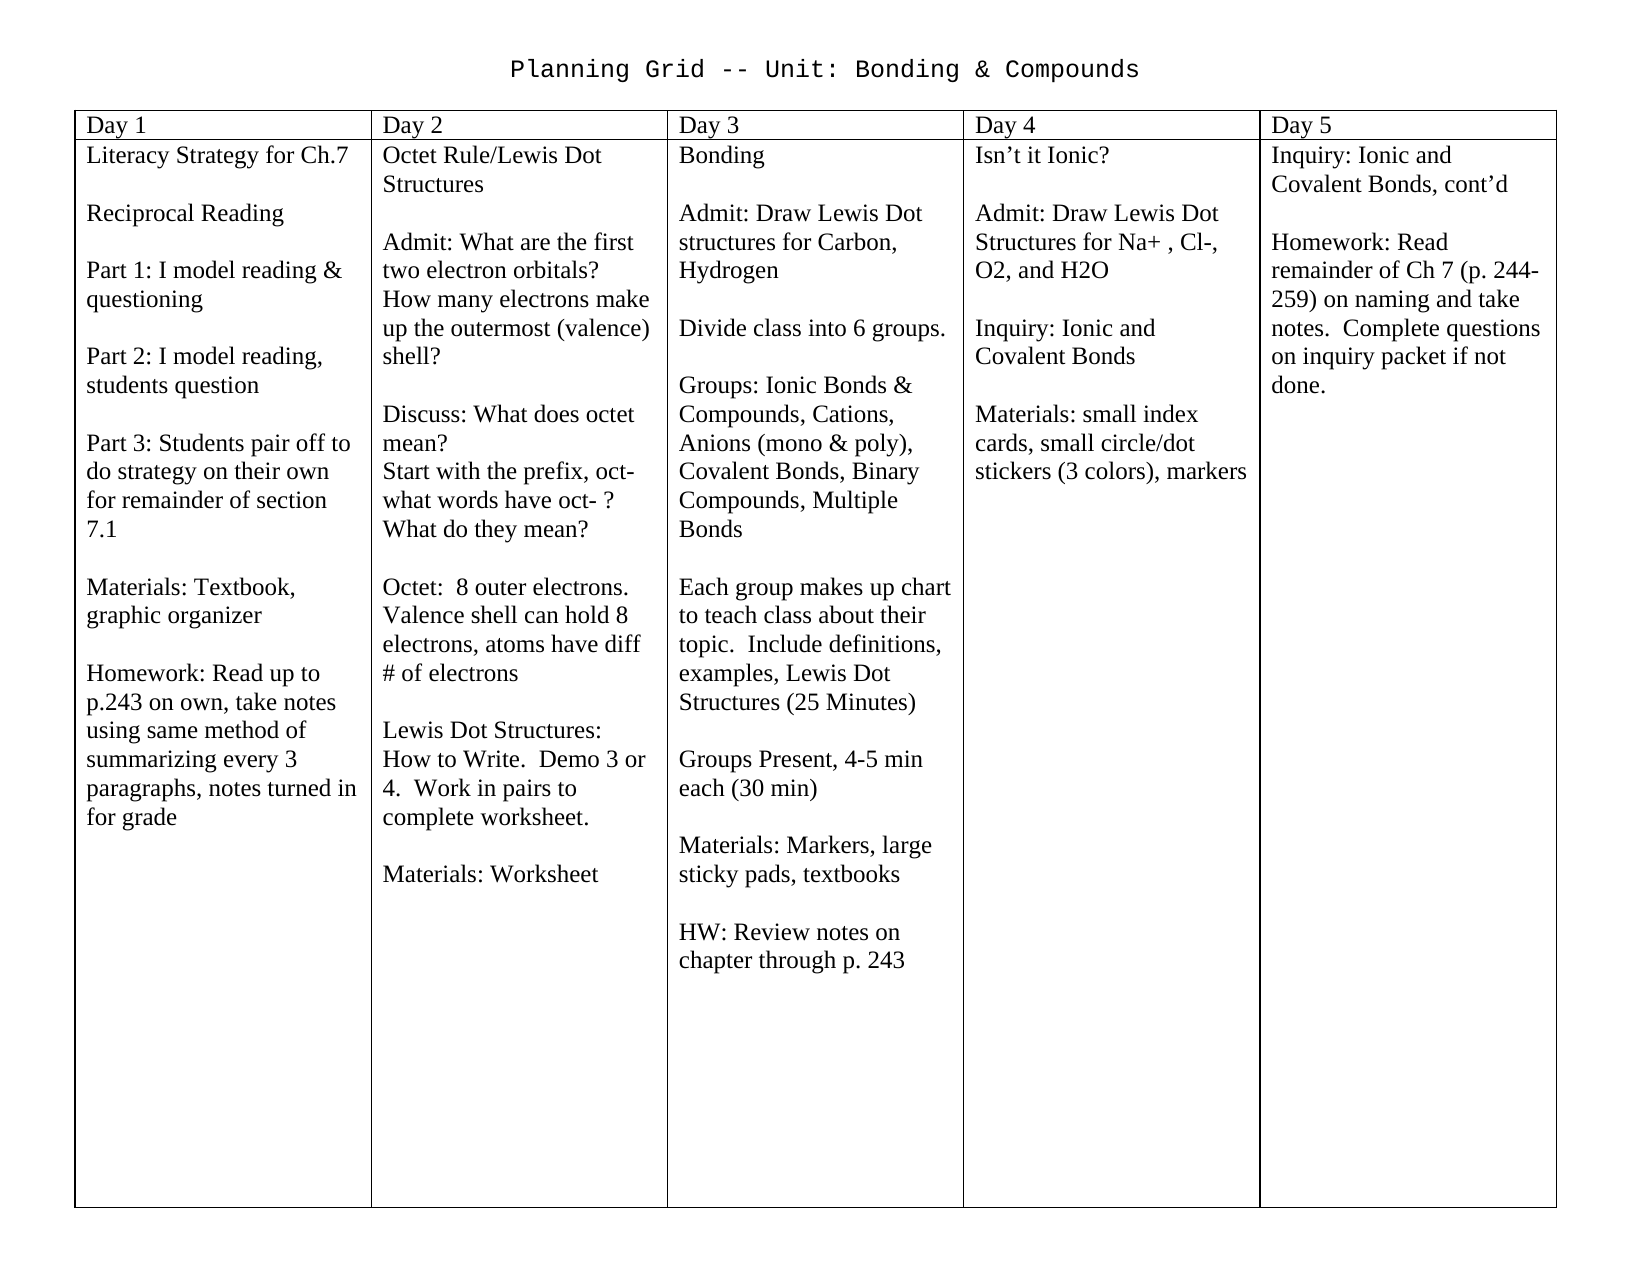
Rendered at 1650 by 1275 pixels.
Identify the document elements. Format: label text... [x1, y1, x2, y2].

table_cell Isn’t it Ionic? Admit: Draw Lewis Dot Structures for Na+ , Cl-, O2, and H2O Inquiry: Ionic and Covalent Bonds Materials: small index cards, small circle/dot stickers (3 colors), markers [964, 140, 1259, 1207]
text Planning Grid -- Unit: Bonding & Compounds [150, 56, 1500, 84]
table_header Day 4 [964, 111, 1259, 139]
table_cell Octet Rule/Lewis Dot Structures Admit: What are the first two electron orbitals? How many electrons make up the outermost (valence) shell? Discuss: What does octet mean? Start with the prefix, oct- what words have oct- ? What do they mean? Octet: 8 outer electrons. Valence shell can hold 8 electrons, atoms have diff # of electrons Lewis Dot Structures: How to Write. Demo 3 or 4. Work in pairs to complete worksheet. Materials: Worksheet [372, 140, 667, 1207]
table_header Day 2 [372, 111, 667, 139]
table_header Day 1 [76, 111, 371, 139]
table_cell Literacy Strategy for Ch.7 Reciprocal Reading Part 1: I model reading & questioning Part 2: I model reading, students question Part 3: Students pair off to do strategy on their own for remainder of section 7.1 Materials: Textbook, graphic organizer Homework: Read up to p.243 on own, take notes using same method of summarizing every 3 paragraphs, notes turned in for grade [76, 140, 371, 1207]
table_cell Inquiry: Ionic and Covalent Bonds, cont’d Homework: Read remainder of Ch 7 (p. 244-259) on naming and take notes. Complete questions on inquiry packet if not done. [1261, 140, 1556, 1207]
table_cell Bonding Admit: Draw Lewis Dot structures for Carbon, Hydrogen Divide class into 6 groups. Groups: Ionic Bonds & Compounds, Cations, Anions (mono & poly), Covalent Bonds, Binary Compounds, Multiple Bonds Each group makes up chart to teach class about their topic. Include definitions, examples, Lewis Dot Structures (25 Minutes) Groups Present, 4-5 min each (30 min) Materials: Markers, large sticky pads, textbooks HW: Review notes on chapter through p. 243 [668, 140, 963, 1207]
table_header Day 3 [668, 111, 963, 139]
table_header Day 5 [1261, 111, 1556, 139]
